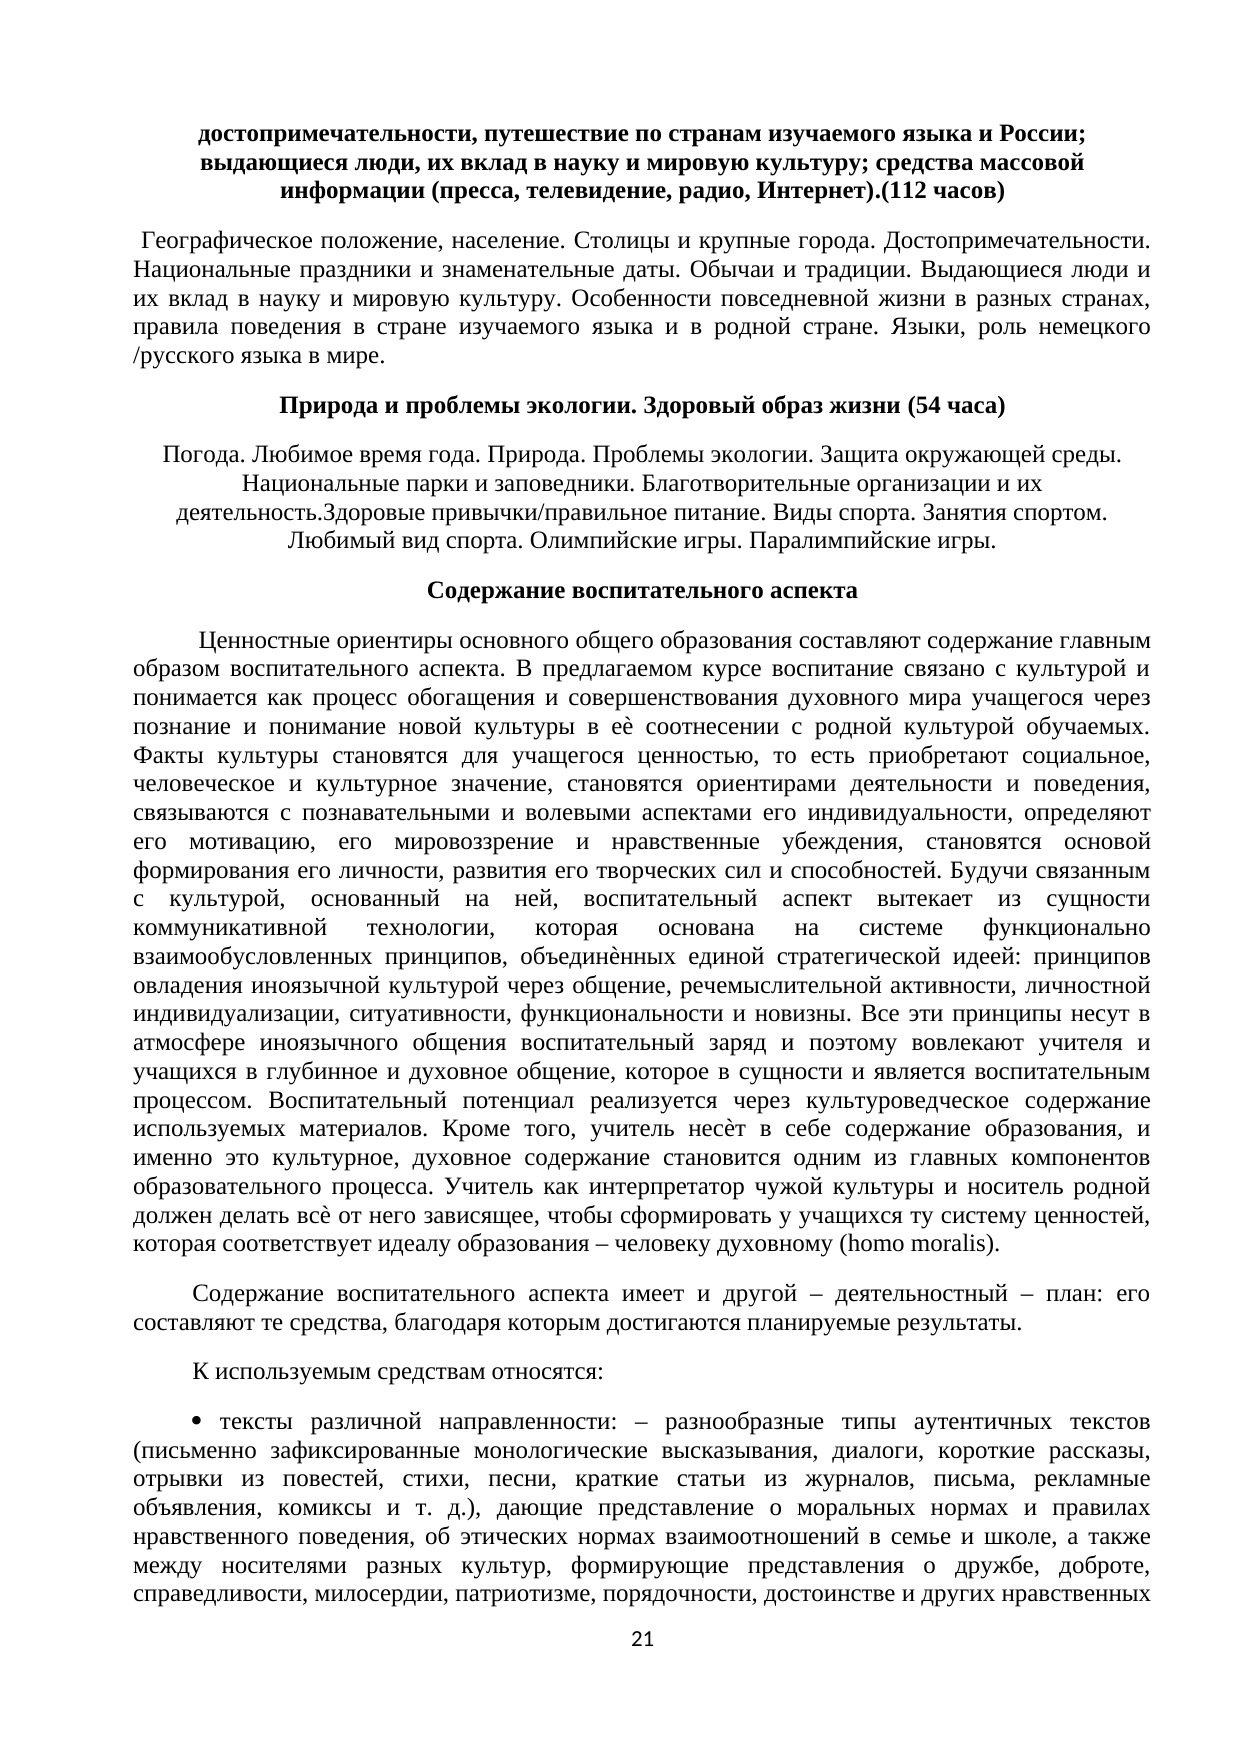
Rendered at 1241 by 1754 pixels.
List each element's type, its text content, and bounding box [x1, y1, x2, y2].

text Природа и проблемы экологии. Здоровый образ жизни (54 часа) [133, 390, 1152, 418]
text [133, 118, 1152, 204]
text Содержание воспитательного аспекта [133, 575, 1152, 604]
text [133, 1406, 1152, 1607]
text Содержание воспитательного аспекта имеет и другой – деятельностный – план: его составляют те средства, благодаря которым достигаются планируемые результаты. [133, 1278, 1152, 1336]
text Географическое положение, население. Столицы и крупные города. Достопримечательности. Национальные праздники и знаменательные даты. Обычаи и традиции. Выдающиеся люди и их вклад в науку и мировую культуру. Особенности повседневной жизни в разных странах, правила поведения в стране изучаемого языка и в родной стране. Языки, роль немецкого /русского языка в мире. [133, 225, 1152, 369]
text Ценностные ориентиры основного общего образования составляют содержание главным образом воспитательного аспекта. В предлагаемом курсе воспитание связано с культурой и понимается как процесс обогащения и совершенствования духовного мира учащегося через познание и понимание новой культуры в еѐ соотнесении с родной культурой обучаемых. Факты культуры становятся для учащегося ценностью, то есть приобретают социальное, человеческое и культурное значение, становятся ориентирами деятельности и поведения, связываются с познавательными и волевыми аспектами его индивидуальности, определяют его мотивацию, его мировоззрение и нравственные убеждения, становятся основой формирования его личности, развития его творческих сил и способностей. Будучи связанным с культурой, основанный на ней, воспитательный аспект вытекает из сущности коммуникативной технологии, которая основана на системе функционально взаимообусловленных принципов, объединѐнных единой стратегической идеей: принципов овладения иноязычной культурой через общение, речемыслительной активности, личностной индивидуализации, ситуативности, функциональности и новизны. Все эти принципы несут в атмосфере иноязычного общения воспитательный заряд и поэтому вовлекают учителя и учащихся в глубинное и духовное общение, которое в сущности и является воспитательным процессом. Воспитательный потенциал реализуется через культуроведческое содержание используемых материалов. Кроме того, учитель несѐт в себе содержание образования, и именно это культурное, духовное содержание становится одним из главных компонентов образовательного процесса. Учитель как интерпретатор чужой культуры и носитель родной должен делать всѐ от него зависящее, чтобы сформировать у учащихся ту систему ценностей, которая соответствует идеалу образования – человеку духовному (homo moralis). [133, 625, 1152, 1257]
text Погода. Любимое время года. Природа. Проблемы экологии. Защита окружающей среды. Национальные парки и заповедники. Благотворительные организации и их деятельность.Здоровые привычки/правильное питание. Виды спорта. Занятия спортом. Любимый вид спорта. Олимпийские игры. Паралимпийские игры. [133, 439, 1152, 554]
text К используемым средствам относятся: [133, 1356, 1152, 1385]
